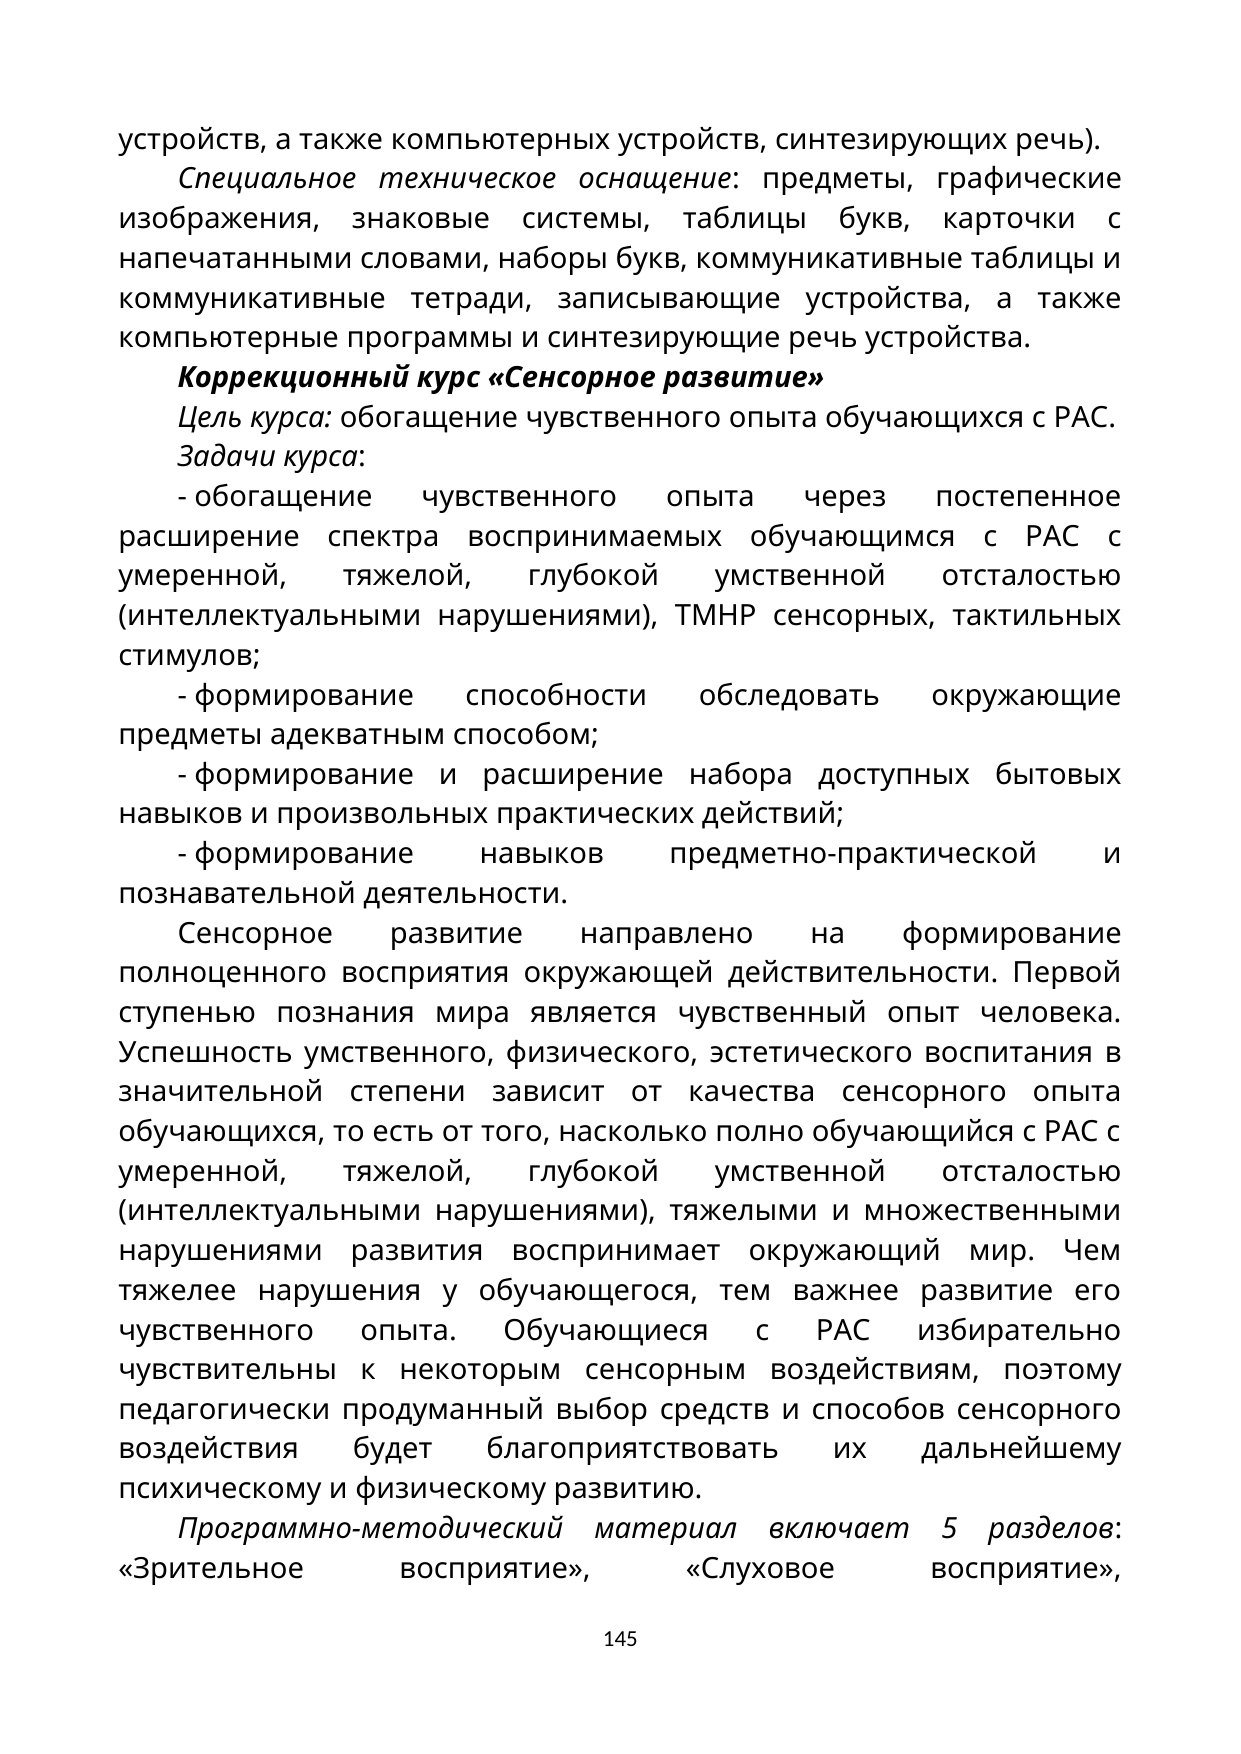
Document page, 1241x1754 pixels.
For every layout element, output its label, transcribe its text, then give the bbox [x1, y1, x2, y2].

text Коррекционный курс «Сенсорное развитие» [118, 356, 1122, 396]
text - формирование способности обследовать окружающие предметы адекватным способом; [118, 674, 1122, 753]
text - обогащение чувственного опыта через постепенное расширение спектра воспринимаемых обучающимся с РАС с умеренной, тяжелой, глубокой умственной отсталостью (интеллектуальными нарушениями), ТМНР сенсорных, тактильных стимулов; [118, 475, 1122, 674]
text Специальное техническое оснащение: предметы, графические изображения, знаковые системы, таблицы букв, карточки с напечатанными словами, наборы букв, коммуникативные таблицы и коммуникативные тетради, записывающие устройства, а также компьютерные программы и синтезирующие речь устройства. [118, 158, 1122, 356]
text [118, 1507, 1122, 1587]
text Цель курса: обогащение чувственного опыта обучающихся с РАС. [118, 396, 1122, 436]
text Задачи курса: [118, 436, 1122, 475]
text - формирование навыков предметно-практической и познавательной деятельности. [118, 832, 1122, 912]
text - формирование и расширение набора доступных бытовых навыков и произвольных практических действий; [118, 753, 1122, 832]
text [118, 118, 1122, 158]
text Сенсорное развитие направлено на формирование полноценного восприятия окружающей действительности. Первой ступенью познания мира является чувственный опыт человека. Успешность умственного, физического, эстетического воспитания в значительной степени зависит от качества сенсорного опыта обучающихся, то есть от того, насколько полно обучающийся с РАС с умеренной, тяжелой, глубокой умственной отсталостью (интеллектуальными нарушениями), тяжелыми и множественными нарушениями развития воспринимает окружающий мир. Чем тяжелее нарушения у обучающегося, тем важнее развитие его чувственного опыта. Обучающиеся с РАС избирательно чувствительны к некоторым сенсорным воздействиям, поэтому педагогически продуманный выбор средств и способов сенсорного воздействия будет благоприятствовать их дальнейшему психическому и физическому развитию. [118, 912, 1122, 1507]
